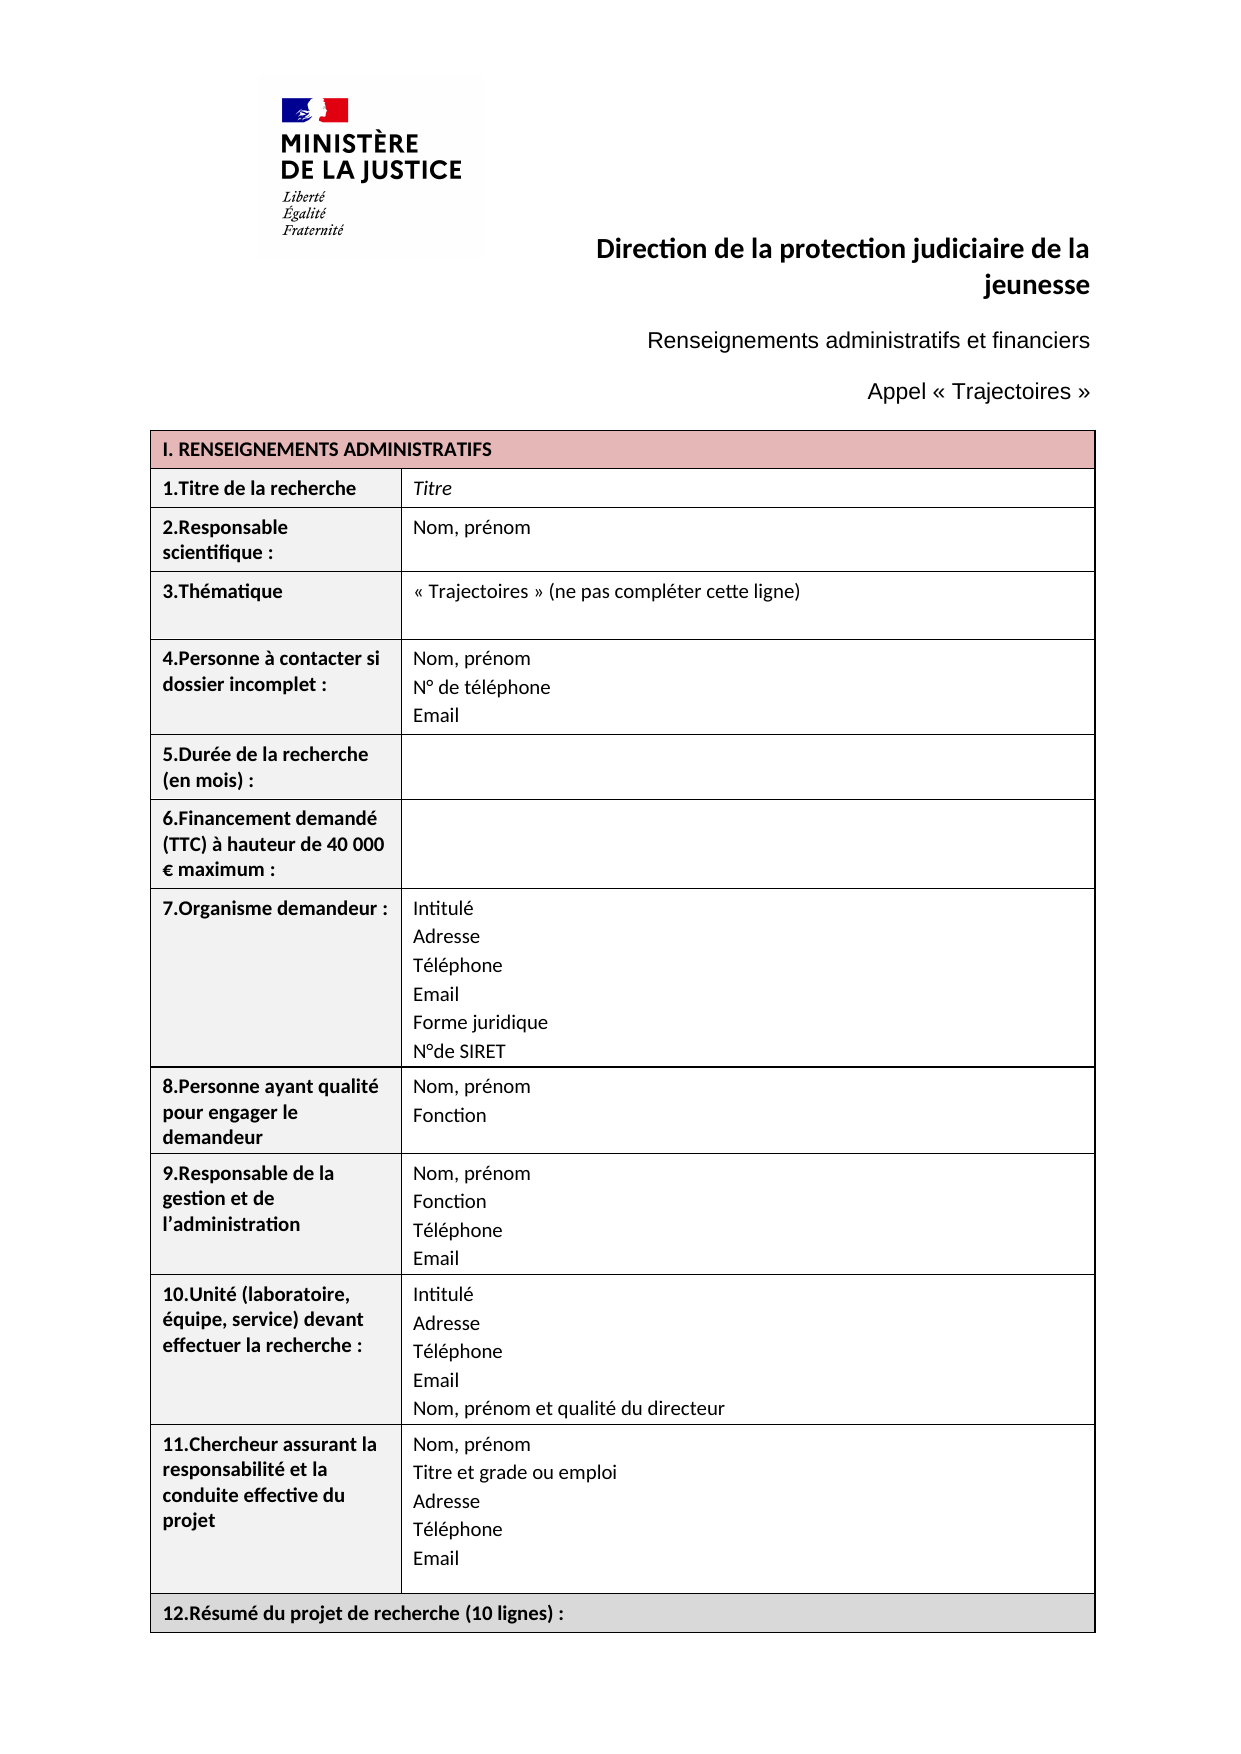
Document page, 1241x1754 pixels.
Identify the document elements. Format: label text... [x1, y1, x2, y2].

table_cell [402, 800, 1094, 888]
table_cell Nom, prénom N° de téléphone Email [402, 640, 1094, 734]
table_cell Nom, prénom [402, 508, 1094, 571]
table_cell Nom, prénom Titre et grade ou emploi Adresse Téléphone Email [402, 1425, 1094, 1593]
table_cell Intitulé Adresse Téléphone Email Nom, prénom et qualité du directeur [402, 1275, 1094, 1424]
table_cell 5.Durée de la recherche (en mois) : [151, 735, 401, 798]
table_cell 1.Titre de la recherche [151, 469, 401, 507]
table_header I. RENSEIGNEMENTS ADMINISTRATIFS [151, 431, 1094, 468]
table_cell Nom, prénom Fonction Téléphone Email [402, 1154, 1094, 1274]
picture [258, 75, 485, 259]
table_cell [402, 735, 1094, 798]
table_cell Nom, prénom Fonction [402, 1068, 1094, 1153]
table_cell 3.Thématique [151, 572, 401, 638]
table_header 12.Résumé du projet de recherche (10 lignes) : [151, 1594, 1094, 1632]
table_cell 10.Unité (laboratoire, équipe, service) devant effectuer la recherche : [151, 1275, 401, 1424]
table_cell 6.Financement demandé (TTC) à hauteur de 40 000 € maximum : [151, 800, 401, 888]
table_cell 4.Personne à contacter si dossier incomplet : [151, 640, 401, 734]
table_cell 11.Chercheur assurant la responsabilité et la conduite effective du projet [151, 1425, 401, 1593]
table_cell 2.Responsable scientifique : [151, 508, 401, 571]
table_cell 9.Responsable de la gestion et de l’administration [151, 1154, 401, 1274]
table_cell 8.Personne ayant qualité pour engager le demandeur [151, 1068, 401, 1153]
table_header 7.Organisme demandeur : [151, 889, 401, 1066]
table_cell « Trajectoires » (ne pas compléter cette ligne) [402, 572, 1094, 638]
table_header Intitulé Adresse Téléphone Email Forme juridique N°de SIRET [402, 889, 1094, 1066]
table_cell Titre [402, 469, 1094, 507]
